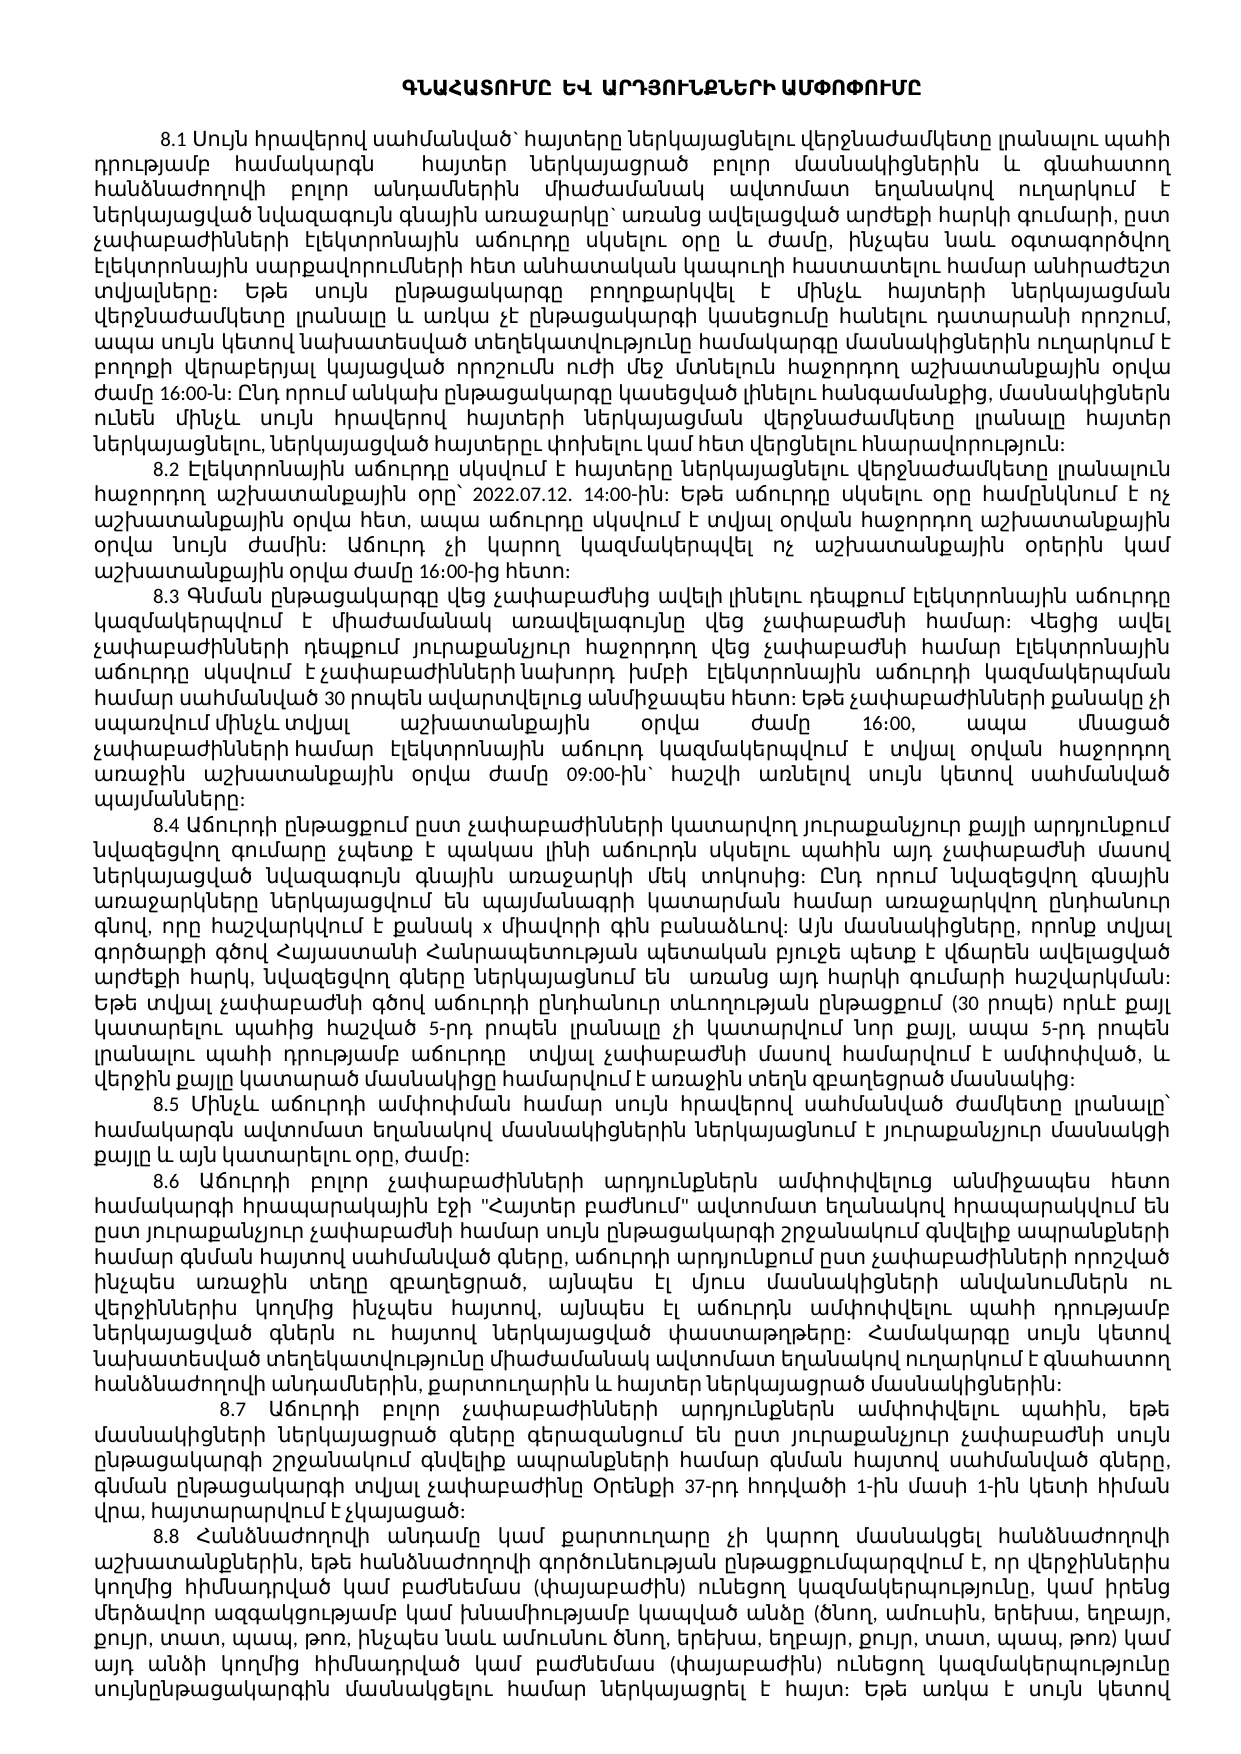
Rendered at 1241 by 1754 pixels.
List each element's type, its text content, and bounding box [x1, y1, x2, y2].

text 8.6 Աճուրդի բոլոր չափաբաժինների արդյունքներն ամփոփվելուց անմիջապես հետո համակարգի հրապարակային էջի "Հայտեր բաժնում" ավտոմատ եղանակով հրապարակվում են ըստ յուրաքանչյուր չափաբաժնի համար սույն ընթացակարգի շրջանակում գնվելիք ապրանքների համար գնման հայտով սահմանված գները, աճուրդի արդյունքում ըստ չափաբաժինների որոշված ինչպես առաջին տեղը զբաղեցրած, այնպես էլ մյուս մասնակիցների անվանումներն ու վերջիններիս կողմից ինչպես հայտով, այնպես էլ աճուրդն ամփոփվելու պահի դրությամբ ներկայացված գներն ու հայտով ներկայացված փաստաթղթերը: Համակարգը սույն կետով նախատեսված տեղեկատվությունը միաժամանակ ավտոմատ եղանակով ուղարկում է գնահատող հանձնաժողովի անդամներին, քարտուղարին և հայտեր ներկայացրած մասնակիցներին: [94, 1168, 1171, 1397]
text 8.3 Գնման ընթացակարգը վեց չափաբաժնից ավելի լինելու դեպքում էլեկտրոնային աճուրդը կազմակերպվում է միաժամանակ առավելագույնը վեց չափաբաժնի համար: Վեցից ավել չափաբաժինների դեպքում յուրաքանչյուր հաջորդող վեց չափաբաժնի համար էլեկտրոնային աճուրդը սկսվում է չափաբաժինների նախորդ խմբի էլեկտրոնային աճուրդի կազմակերպման համար սահմանված 30 րոպեն ավարտվելուց անմիջապես հետո: Եթե չափաբաժինների քանակը չի սպառվում մինչև տվյալ աշխատանքային օրվա ժամը 16։00, ապա մնացած չափաբաժինների համար էլեկտրոնային աճուրդ կազմակերպվում է տվյալ օրվան հաջորդող առաջին աշխատանքային օրվա ժամը 09:00-ին` հաշվի առնելով սույն կետով սահմանված պայմանները: [94, 583, 1171, 812]
text ԳՆԱՀԱՏՈՒՄԸ ԵՎ ԱՐԴՅՈՒՆՔՆԵՐԻ ԱՄՓՈՓՈՒՄԸ [94, 75, 1171, 100]
text 8.1 Սույն հրավերով սահմանված` հայտերը ներկայացնելու վերջնաժամկետը լրանալու պահի դրությամբ համակարգն հայտեր ներկայացրած բոլոր մասնակիցներին և գնահատող հանձնաժողովի բոլոր անդամներին միաժամանակ ավտոմատ եղանակով ուղարկում է ներկայացված նվազագույն գնային առաջարկը` առանց ավելացված արժեքի հարկի գումարի, ըստ չափաբաժինների էլեկտրոնային աճուրդը սկսելու օրը և ժամը, ինչպես նաև օգտագործվող էլեկտրոնային սարքավորումների հետ անհատական կապուղի հաստատելու համար անհրաժեշտ տվյալները։ Եթե սույն ընթացակարգը բողոքարկվել է մինչև հայտերի ներկայացման վերջնաժամկետը լրանալը և առկա չէ ընթացակարգի կասեցումը հանելու դատարանի որոշում, ապա սույն կետով նախատեսված տեղեկատվությունը համակարգը մասնակիցներին ուղարկում է բողոքի վերաբերյալ կայացված որոշումն ուժի մեջ մտնելուն հաջորդող աշխատանքային օրվա ժամը 16:00-ն: Ընդ որում անկախ ընթացակարգը կասեցված լինելու հանգամանքից, մասնակիցներն ունեն մինչև սույն հրավերով հայտերի ներկայացման վերջնաժամկետը լրանալը հայտեր ներկայացնելու, ներկայացված հայտերըւ փոխելու կամ հետ վերցնելու հնարավորություն: [94, 126, 1171, 456]
text 8.2 Էլեկտրոնային աճուրդը սկսվում է հայտերը ներկայացնելու վերջնաժամկետը լրանալուն հաջորդող աշխատանքային օրը՝ 2022.07.12. 14:00 -ին: Եթե աճուրդը սկսելու օրը համընկնում է ոչ աշխատանքային օրվա հետ, ապա աճուրդը սկսվում է տվյալ օրվան հաջորդող աշխատանքային օրվա նույն ժամին: Աճուրդ չի կարող կազմակերպվել ոչ աշխատանքային օրերին կամ աշխատանքային օրվա ժամը 16։00-ից հետո: [94, 456, 1171, 583]
text 8.5 Մինչև աճուրդի ամփոփման համար սույն հրավերով սահմանված ժամկետը լրանալը՝ համակարգն ավտոմատ եղանակով մասնակիցներին ներկայացնում է յուրաքանչյուր մասնակցի քայլը և այն կատարելու օրը, ժամը: [94, 1092, 1171, 1168]
text 8.4 Աճուրդի ընթացքում ըստ չափաբաժինների կատարվող յուրաքանչյուր քայլի արդյունքում նվազեցվող գումարը չպետք է պակաս լինի աճուրդն սկսելու պահին այդ չափաբաժնի մասով ներկայացված նվազագույն գնային առաջարկի մեկ տոկոսից: Ընդ որում նվազեցվող գնային առաջարկները ներկայացվում են պայմանագրի կատարման համար առաջարկվող ընդհանուր գնով, որը հաշվարկվում է քանակ x միավորի գին բանաձևով: Այն մասնակիցները, որոնք տվյալ գործարքի գծով Հայաստանի Հանրապետության պետական բյուջե պետք է վճարեն ավելացված արժեքի հարկ, նվազեցվող գները ներկայացնում են առանց այդ հարկի գումարի հաշվարկման: Եթե տվյալ չափաբաժնի գծով աճուրդի ընդհանուր տևողության ընթացքում (30 րոպե) որևէ քայլ կատարելու պահից հաշված 5-րդ րոպեն լրանալը չի կատարվում նոր քայլ, ապա 5-րդ րոպեն լրանալու պահի դրությամբ աճուրդը տվյալ չափաբաժնի մասով համարվում է ամփոփված, և վերջին քայլը կատարած մասնակիցը համարվում է առաջին տեղն զբաղեցրած մասնակից: [94, 812, 1171, 1092]
text 8.7 Աճուրդի բոլոր չափաբաժինների արդյունքներն ամփոփվելու պահին, եթե մասնակիցների ներկայացրած գները գերազանցում են ըստ յուրաքանչյուր չափաբաժնի սույն ընթացակարգի շրջանակում գնվելիք ապրանքների համար գնման հայտով սահմանված գները, գնման ընթացակարգի տվյալ չափաբաժինը Օրենքի 37-րդ հոդվածի 1-ին մասի 1-ին կետի հիման վրա, հայտարարվում է չկայացած: [94, 1397, 1171, 1524]
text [94, 1524, 1171, 1702]
